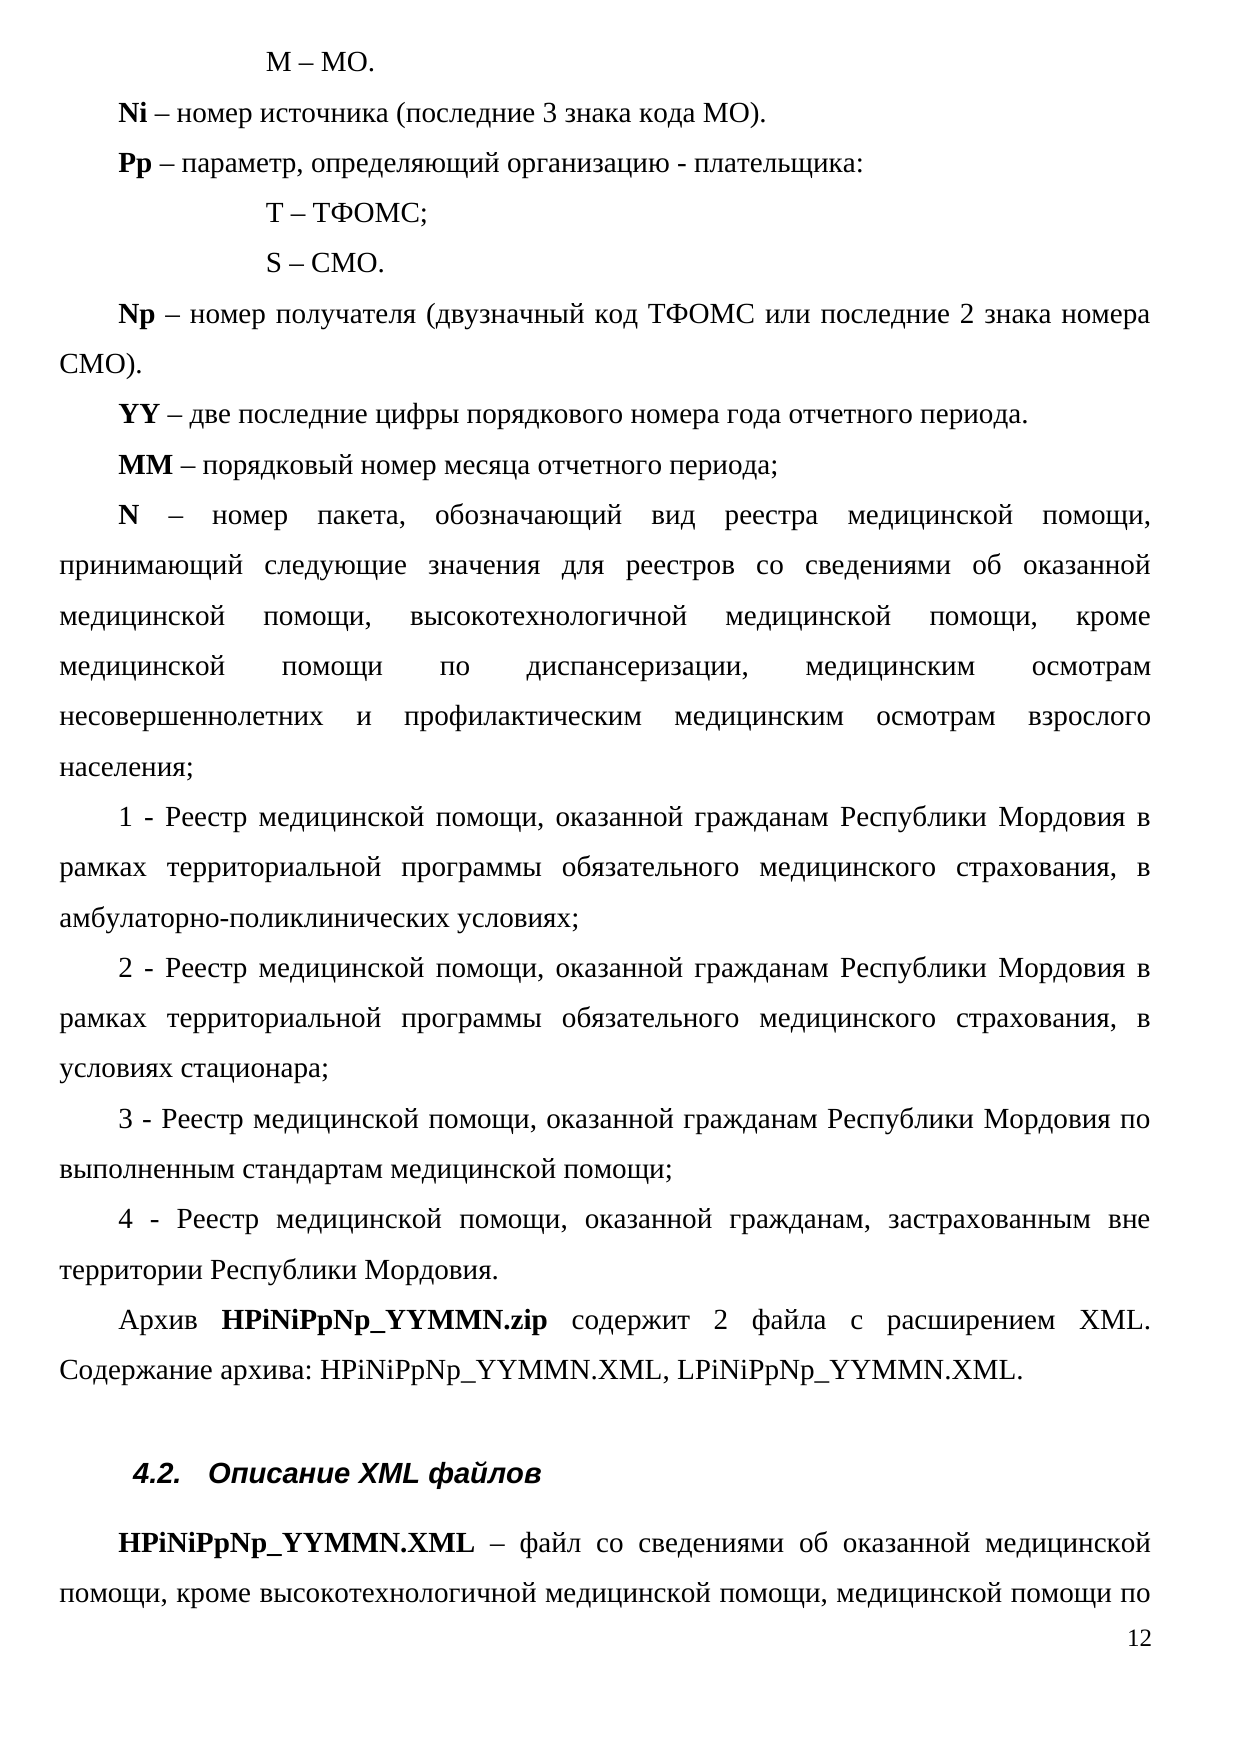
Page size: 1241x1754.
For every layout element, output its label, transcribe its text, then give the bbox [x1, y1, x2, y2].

text MM – порядковый номер месяца отчетного периода; [59, 447, 1152, 480]
text 4 - Реестр медицинской помощи, оказанной гражданам, застрахованным вне территории Республики Мордовия. [59, 1202, 1152, 1285]
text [59, 1525, 1152, 1609]
text T – ТФОМС; [59, 195, 1152, 229]
text M – МО. [59, 44, 1152, 78]
text Архив HPiNiPpNp_YYMMN.zip содержит 2 файла с расширением XML. Содержание архива: HPiNiPpNp_YYMMN.XML, LPiNiPpNp_YYMMN.XML. [59, 1302, 1152, 1386]
text 2 - Реестр медицинской помощи, оказанной гражданам Республики Мордовия в рамках территориальной программы обязательного медицинского страхования, в условиях стационара; [59, 950, 1152, 1084]
text Np – номер получателя (двузначный код ТФОМС или последние 2 знака номера СМО). [59, 296, 1152, 380]
text N – номер пакета, обозначающий вид реестра медицинской помощи, принимающий следующие значения для реестров со сведениями об оказанной медицинской помощи, высокотехнологичной медицинской помощи, кроме медицинской помощи по диспансеризации, медицинским осмотрам несовершеннолетних и профилактическим медицинским осмотрам взрослого населения; [59, 497, 1152, 782]
text Ni – номер источника (последние 3 знака кода МО). [59, 95, 1152, 128]
text 1 - Реестр медицинской помощи, оказанной гражданам Республики Мордовия в рамках территориальной программы обязательного медицинского страхования, в амбулаторно-поликлинических условиях; [59, 799, 1152, 933]
text 3 - Реестр медицинской помощи, оказанной гражданам Республики Мордовия по выполненным стандартам медицинской помощи; [59, 1101, 1152, 1185]
text Pp – параметр, определяющий организацию - плательщика: [59, 145, 1152, 178]
text S – СМО. [59, 246, 1152, 279]
subtitle Описание XML файлов [133, 1457, 1152, 1490]
text YY – две последние цифры порядкового номера года отчетного периода. [59, 397, 1152, 430]
